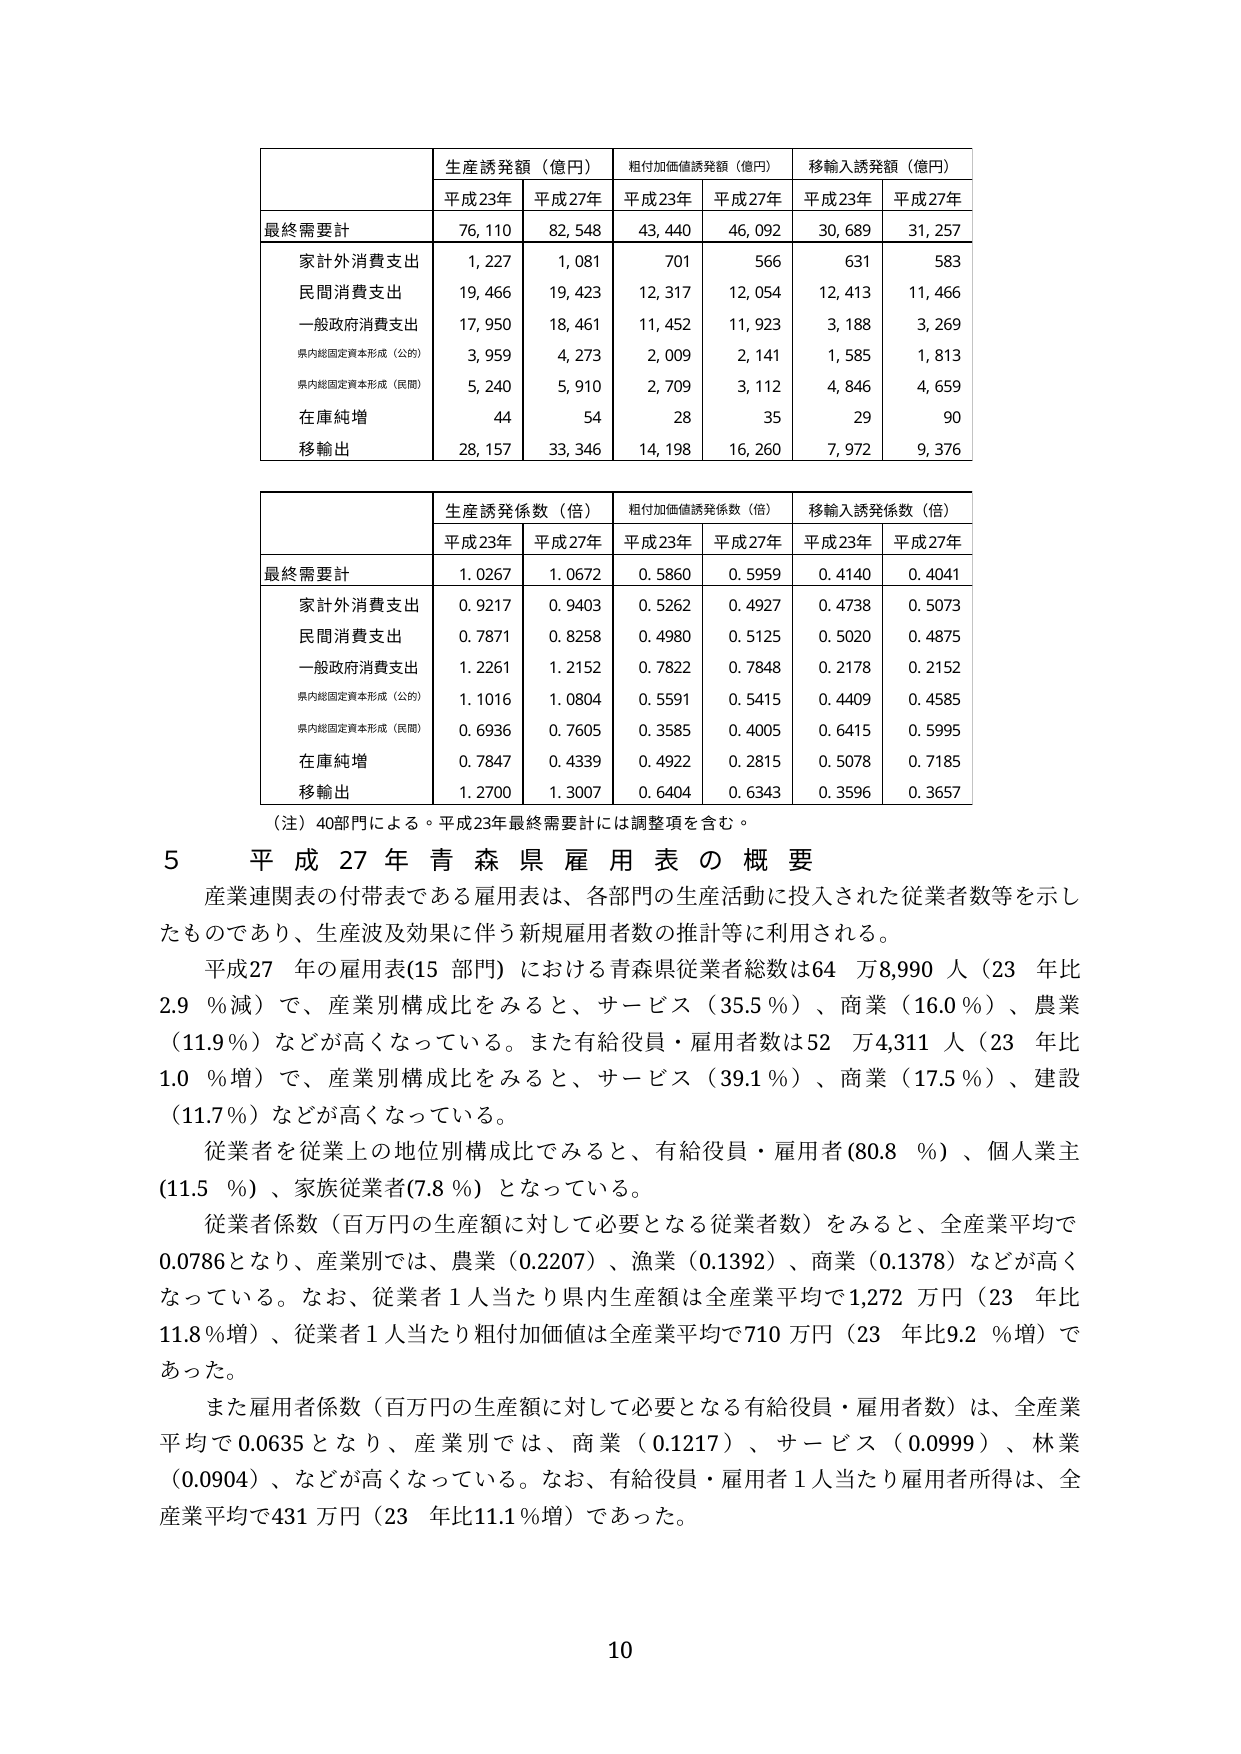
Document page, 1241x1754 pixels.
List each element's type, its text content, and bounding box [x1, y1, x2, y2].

text 従業者を従業上の地位別構成比でみると、有給役員・雇用者(80.8％)、個人業主(11.5％)、家族従業者(7.8％)となっている。 [159, 1132, 1081, 1205]
text ５ 平成27年青森県雇用表の概要 [159, 841, 1081, 877]
text 平成27年の雇用表(15部門)における青森県従業者総数は64万8,990人（23年比2.9％減）で、産業別構成比をみると、サービス（35.5％）、商業（16.0％）、農業（11.9％）などが高くなっている。また有給役員・雇用者数は52万4,311人（23年比1.0％増）で、産業別構成比をみると、サービス（39.1％）、商業（17.5％）、建設（11.7％）などが高くなっている。 [159, 950, 1081, 1132]
text 従業者係数（百万円の生産額に対して必要となる従業者数）をみると、全産業平均で0.0786となり、産業別では、農業（0.2207）、漁業（0.1392）、商業（0.1378）などが高くなっている。なお、従業者１人当たり県内生産額は全産業平均で1,272万円（23年比11.8％増）、従業者１人当たり粗付加価値は全産業平均で710万円（23年比9.2％増）であった。 [159, 1205, 1081, 1387]
text また雇用者係数（百万円の生産額に対して必要となる有給役員・雇用者数）は、全産業平均で0.0635となり、産業別では、商業（0.1217）、サービス（0.0999）、林業（0.0904）、などが高くなっている。なお、有給役員・雇用者１人当たり雇用者所得は、全産業平均で431万円（23年比11.1％増）であった。 [159, 1387, 1081, 1533]
text 産業連関表の付帯表である雇用表は、各部門の生産活動に投入された従業者数等を示したものであり、生産波及効果に伴う新規雇用者数の推計等に利用される。 [159, 877, 1081, 950]
